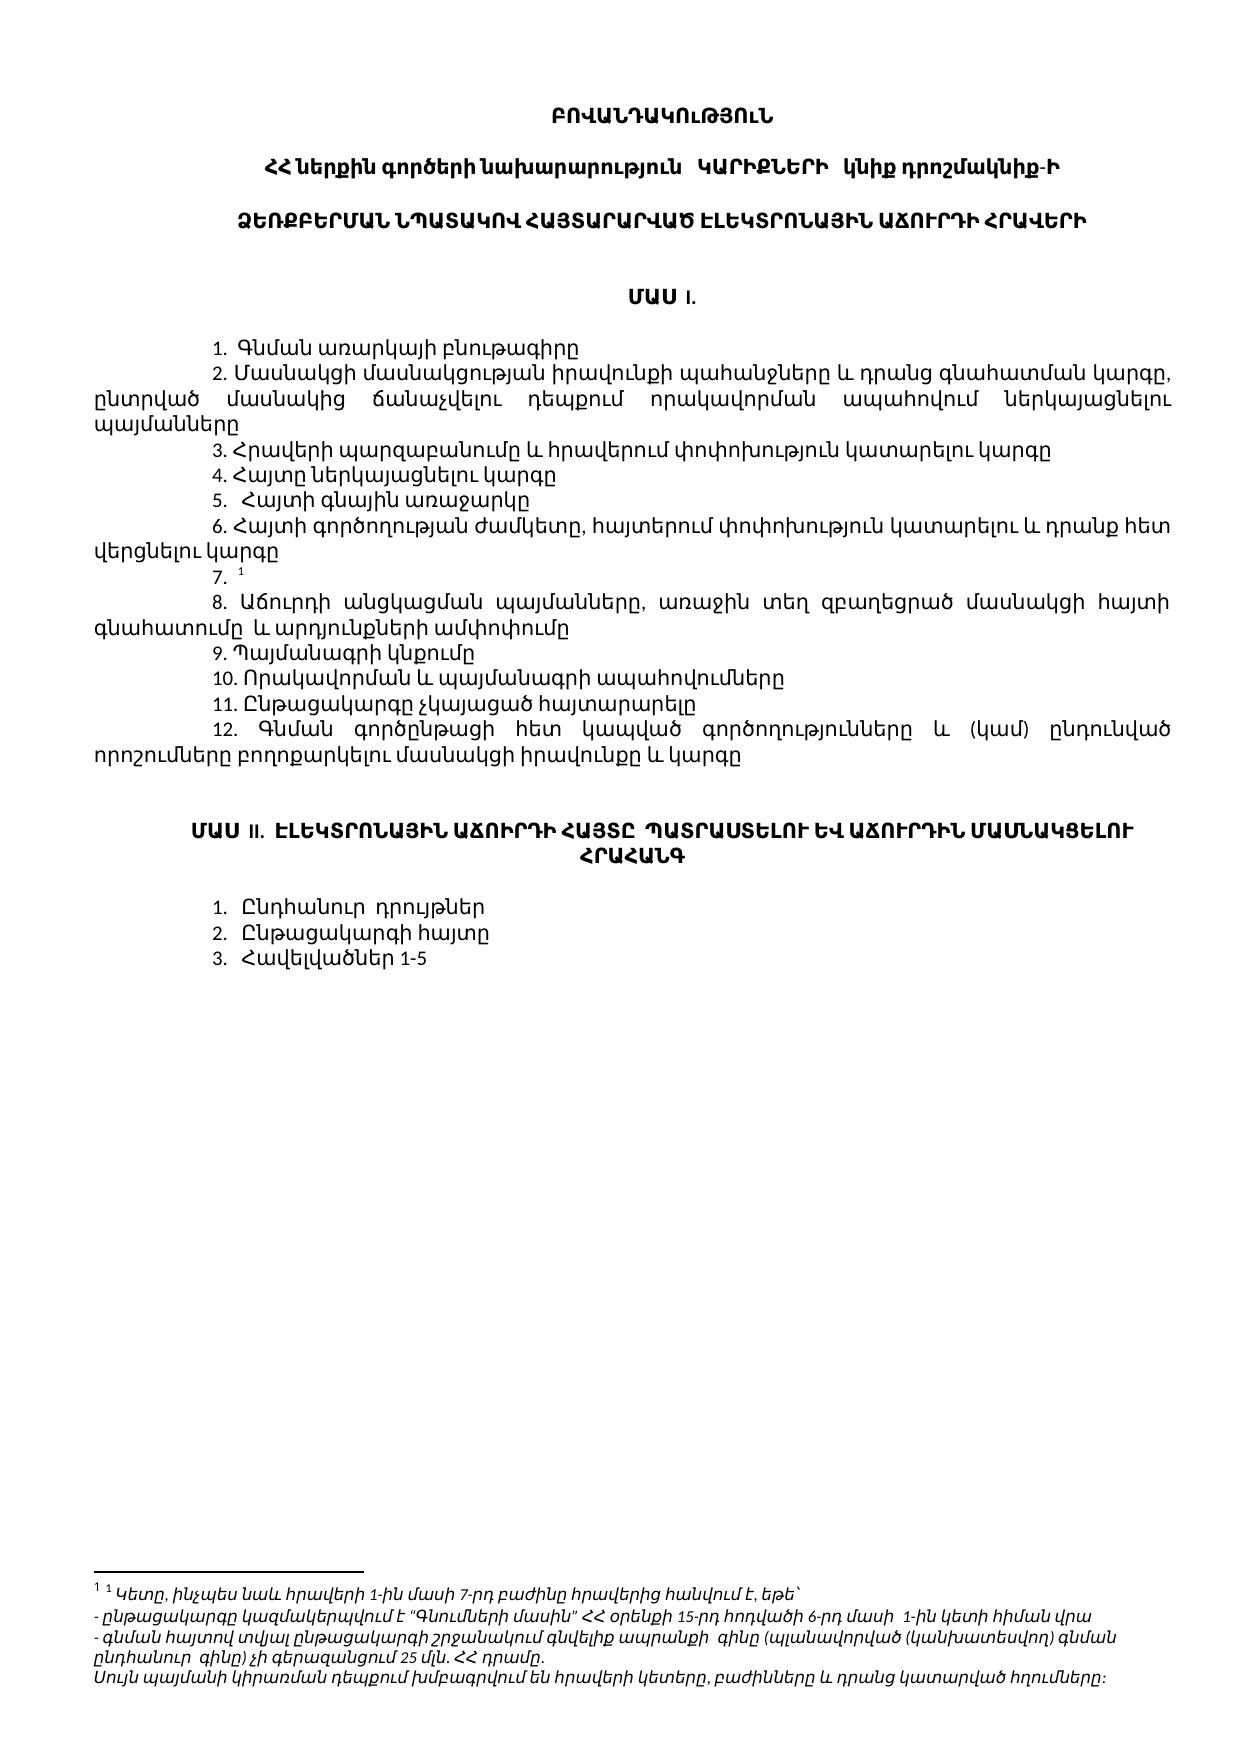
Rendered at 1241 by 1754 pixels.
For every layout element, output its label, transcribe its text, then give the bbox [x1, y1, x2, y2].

text 8. Աճուրդի անցկացման պայմանները, առաջին տեղ զբաղեցրած մասնակցի հայտի գնահատումը և արդյունքների ամփոփումը [94, 589, 1171, 640]
text ՀՀ ներքին գործերի նախարարություն ԿԱՐԻՔՆԵՐԻ կնիք դրոշմակնիք-Ի [94, 154, 1171, 179]
text ՄԱՍ II. ԷԼԵԿՏՐՈՆԱՅԻՆ ԱՃՈԻՐԴԻ ՀԱՅՏԸ ՊԱՏՐԱՍՏԵԼՈՒ ԵՎ ԱՃՈՒՐԴԻՆ ՄԱՍՆԱԿՑԵԼՈՒ ՀՐԱՀԱՆԳ [94, 818, 1171, 869]
text 2. Մասնակցի մասնակցության իրավունքի պահանջները և դրանց գնահատման կարգը, ընտրված մասնակից ճանաչվելու դեպքում որակավորման ապահովում ներկայացնելու պայմանները [94, 361, 1171, 437]
text 11. Ընթացակարգը չկայացած հայտարարելը [94, 691, 1171, 716]
text 4. Հայտը ներկայացնելու կարգը [94, 462, 1171, 488]
text 1. Ընդհանուր դրույթներ [94, 894, 1171, 920]
text ՁԵՌՔԲԵՐՄԱՆ ՆՊԱՏԱԿՈՎ ՀԱՅՏԱՐԱՐՎԱԾ ԷԼԵԿՏՐՈՆԱՅԻՆ ԱՃՈՒՐԴԻ ՀՐԱՎԵՐԻ [94, 208, 1171, 233]
text 5. Հայտի գնային առաջարկը [94, 488, 1171, 513]
text 7. 1 [94, 564, 1171, 589]
text 9. Պայմանագրի կնքումը [94, 640, 1171, 666]
text 2. Ընթացակարգի հայտը [94, 920, 1171, 945]
text 6. Հայտի գործողության ժամկետը, հայտերում փոփոխություն կատարելու և դրանք հետ վերցնելու կարգը [94, 513, 1171, 564]
text 10. Որակավորման և պայմանագրի ապահովումները [94, 666, 1171, 691]
text 12. Գնման գործընթացի հետ կապված գործողությունները և (կամ) ընդունված որոշումները բողոքարկելու մասնակցի իրավունքը և կարգը [94, 716, 1171, 767]
text 3. Հրավերի պարզաբանումը և հրավերում փոփոխություն կատարելու կարգը [94, 437, 1171, 462]
text ՄԱՍ I. [94, 284, 1171, 310]
text ԲՈՎԱՆԴԱԿՈւԹՅՈւՆ [94, 103, 1171, 128]
text 1. Գնման առարկայի բնութագիրը [94, 335, 1171, 361]
text 3. Հավելվածներ 1-5 [94, 945, 1171, 971]
